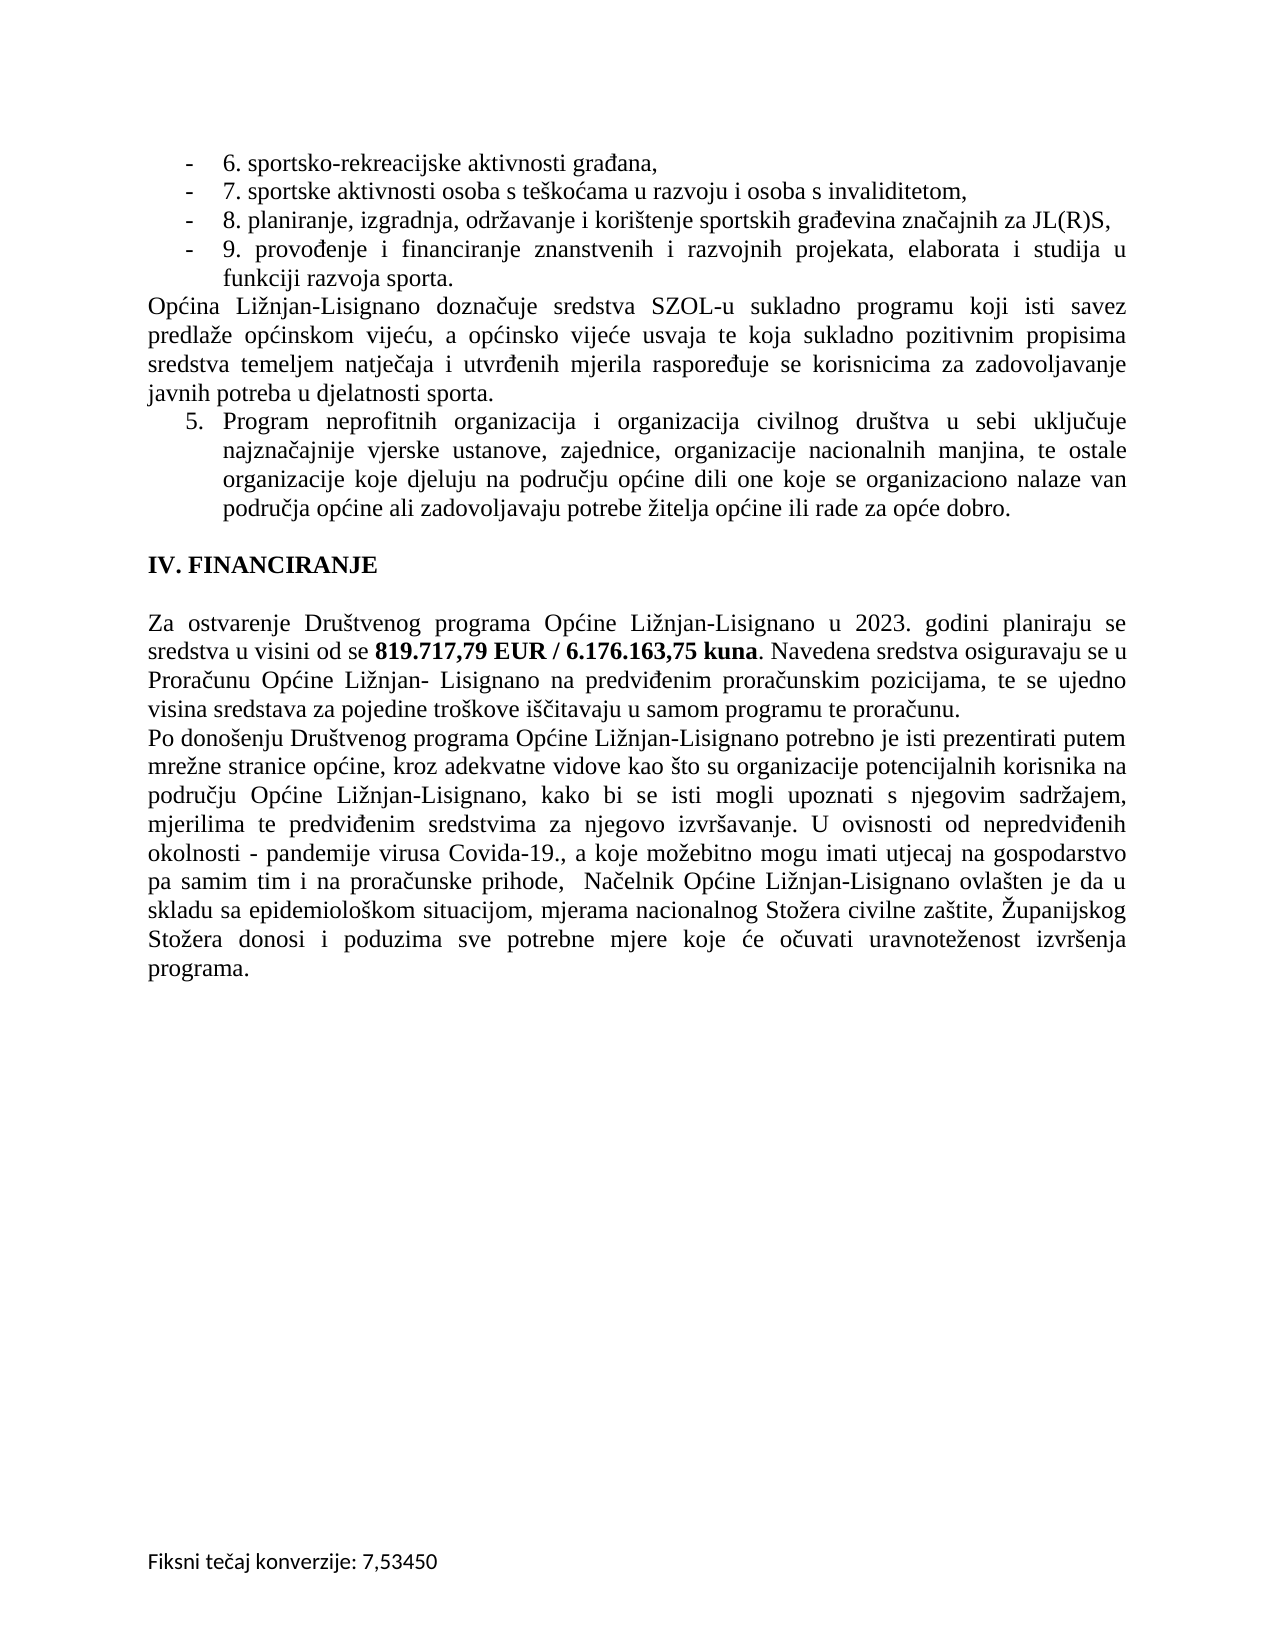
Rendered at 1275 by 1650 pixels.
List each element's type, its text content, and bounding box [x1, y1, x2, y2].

list 9. provođenje i financiranje znanstvenih i razvojnih projekata, elaborata i studija u funkciji razvoja sporta. [185, 234, 1127, 291]
list 8. planiranje, izgradnja, održavanje i korištenje sportskih građevina značajnih za JL(R)S, [185, 205, 1127, 234]
list 6. sportsko-rekreacijske aktivnosti građana, [185, 148, 1127, 176]
list 7. sportske aktivnosti osoba s teškoćama u razvoju i osoba s invaliditetom, [185, 176, 1127, 205]
text Za ostvarenje Društvenog programa Općine Ližnjan-Lisignano u 2023. godini planiraju se sredstva u visini od se 819.717,79 EUR / 6.176.163,75 kuna. Navedena sredstva osiguravaju se u Proračunu Općine Ližnjan- Lisignano na predviđenim proračunskim pozicijama, te se ujedno visina sredstava za pojedine troškove iščitavaju u samom programu te proračunu. [148, 608, 1127, 723]
list Program neprofitnih organizacija i organizacija civilnog društva u sebi uključuje najznačajnije vjerske ustanove, zajednice, organizacije nacionalnih manjina, te ostale organizacije koje djeluju na području općine dili one koje se organizaciono nalaze van područja općine ali zadovoljavaju potrebe žitelja općine ili rade za opće dobro. [185, 406, 1127, 521]
text IV. FINANCIRANJE [148, 550, 1127, 579]
text Općina Ližnjan-Lisignano doznačuje sredstva SZOL-u sukladno programu koji isti savez predlaže općinskom vijeću, a općinsko vijeće usvaja te koja sukladno pozitivnim propisima sredstva temeljem natječaja i utvrđenih mjerila raspoređuje se korisnicima za zadovoljavanje javnih potreba u djelatnosti sporta. [148, 291, 1127, 406]
text Po donošenju Društvenog programa Općine Ližnjan-Lisignano potrebno je isti prezentirati putem mrežne stranice općine, kroz adekvatne vidove kao što su organizacije potencijalnih korisnika na području Općine Ližnjan-Lisignano, kako bi se isti mogli upoznati s njegovim sadržajem, mjerilima te predviđenim sredstvima za njegovo izvršavanje. U ovisnosti od nepredviđenih okolnosti - pandemije virusa Covida-19., a koje možebitno mogu imati utjecaj na gospodarstvo pa samim tim i na proračunske prihode, Načelnik Općine Ližnjan-Lisignano ovlašten je da u skladu sa epidemiološkom situacijom, mjerama nacionalnog Stožera civilne zaštite, Županijskog Stožera donosi i poduzima sve potrebne mjere koje će očuvati uravnoteženost izvršenja programa. [148, 723, 1127, 981]
